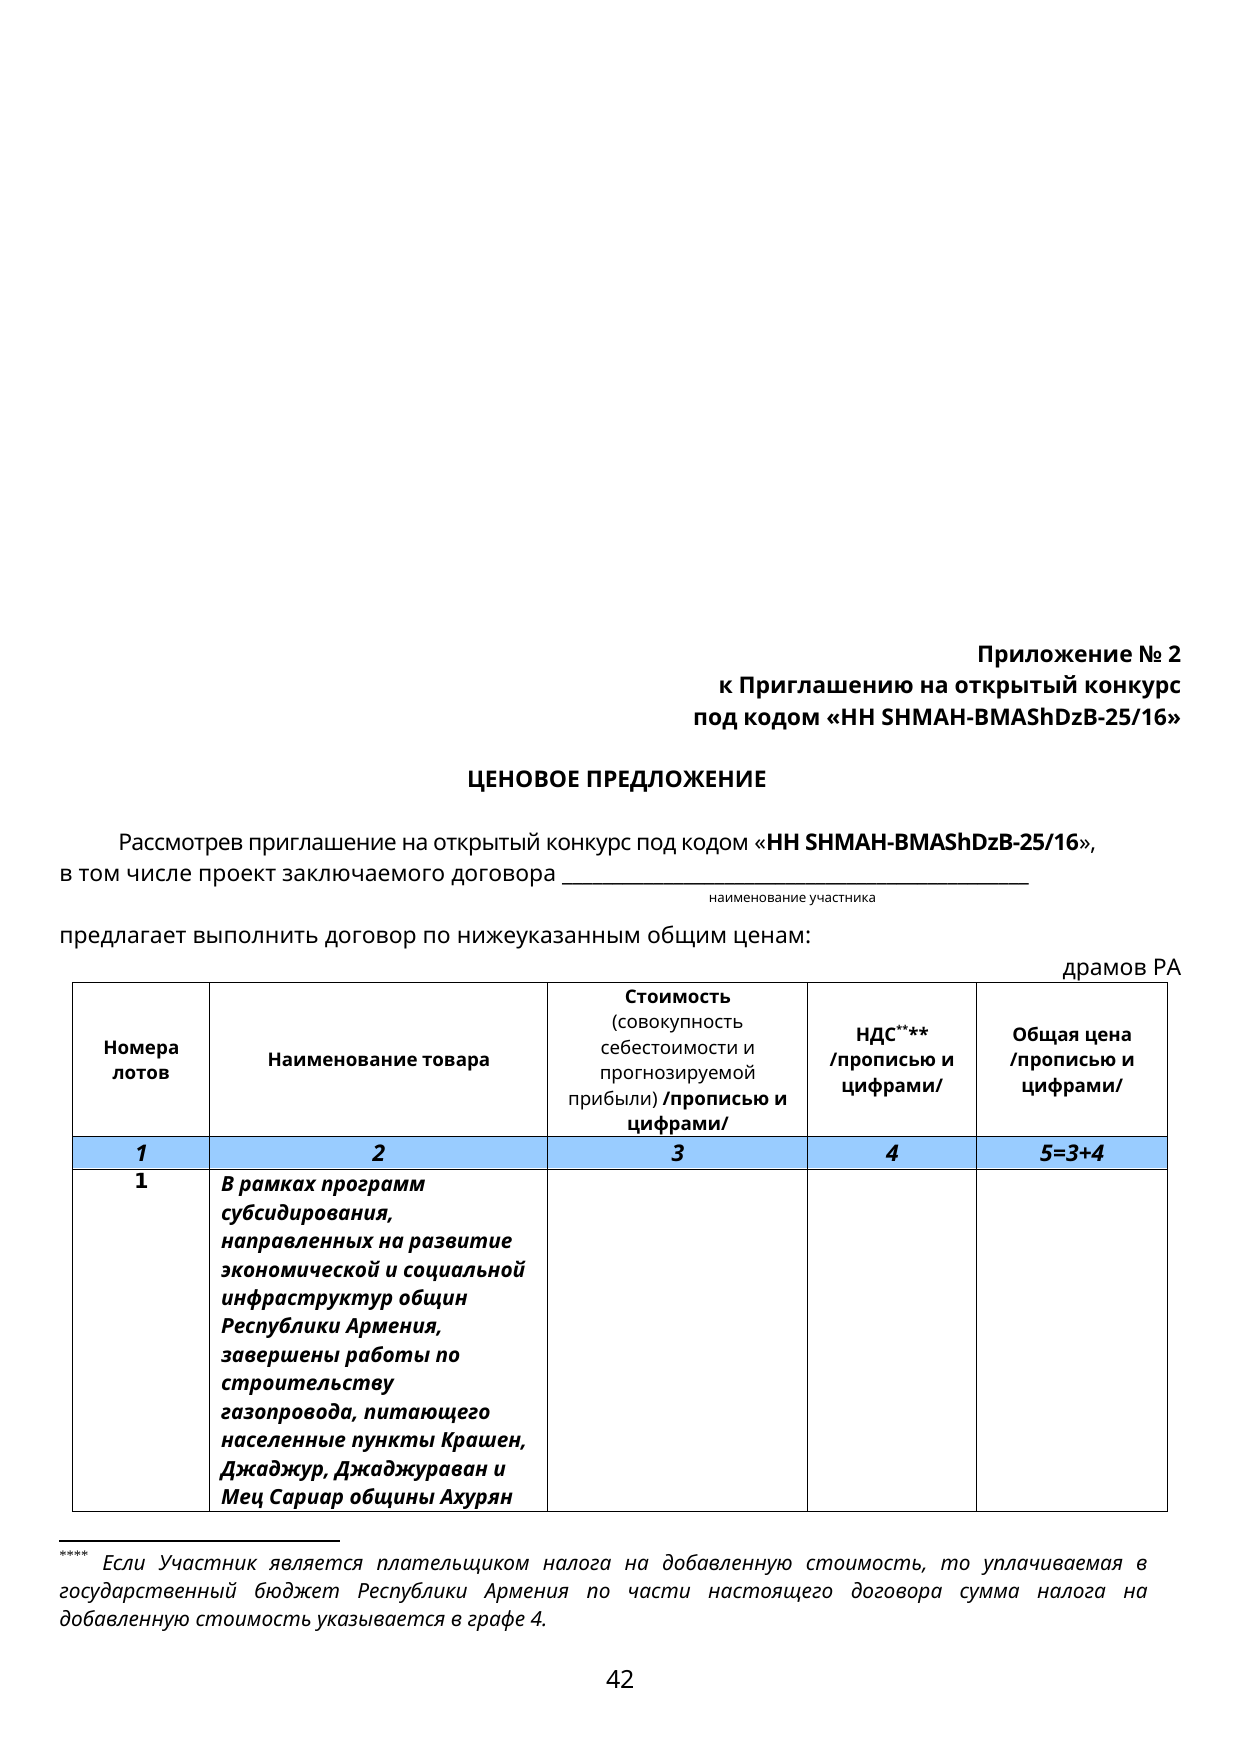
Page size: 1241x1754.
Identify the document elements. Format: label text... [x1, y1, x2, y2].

text в том числе проект заключаемого договора ______________________________________________ [59, 857, 1181, 888]
table_header Стоимость (совокупность себестоимости и прогнозируемой прибыли) /прописью и цифрами/ [548, 983, 807, 1136]
table_header Общая цена /прописью и цифрами/ [977, 983, 1167, 1136]
table_cell [808, 1170, 976, 1511]
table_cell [210, 1170, 547, 1511]
text предлагает выполнить договор по нижеуказанным общим ценам: [59, 919, 1181, 951]
table_cell 1 [73, 1170, 209, 1511]
table_cell 4 [808, 1137, 976, 1168]
table_cell 3 [548, 1137, 807, 1168]
table_cell [977, 1170, 1167, 1511]
text Приложение № 2 [59, 638, 1181, 669]
table_cell 2 [210, 1137, 547, 1168]
text ЦЕНОВОЕ ПРЕДЛОЖЕНИЕ [52, 763, 1181, 794]
text к Приглашению на открытый конкурс под кодом «HH SHMAH-BMAShDzB-25/16» [59, 669, 1181, 732]
text Рассмотрев приглашение на открытый конкурс под кодом «HH SHMAH-BMAShDzB-25/16», [59, 826, 1181, 857]
table_cell 1 [73, 1137, 209, 1168]
table_cell 5=3+4 [977, 1137, 1167, 1168]
table_header Номера лотов [73, 983, 209, 1136]
table_header НДС** /прописью и цифрами/ [808, 983, 976, 1136]
table_header Наименование товара [210, 983, 547, 1136]
text драмов РА [59, 951, 1181, 982]
text наименование участника [709, 888, 1181, 919]
table_cell [548, 1170, 807, 1511]
